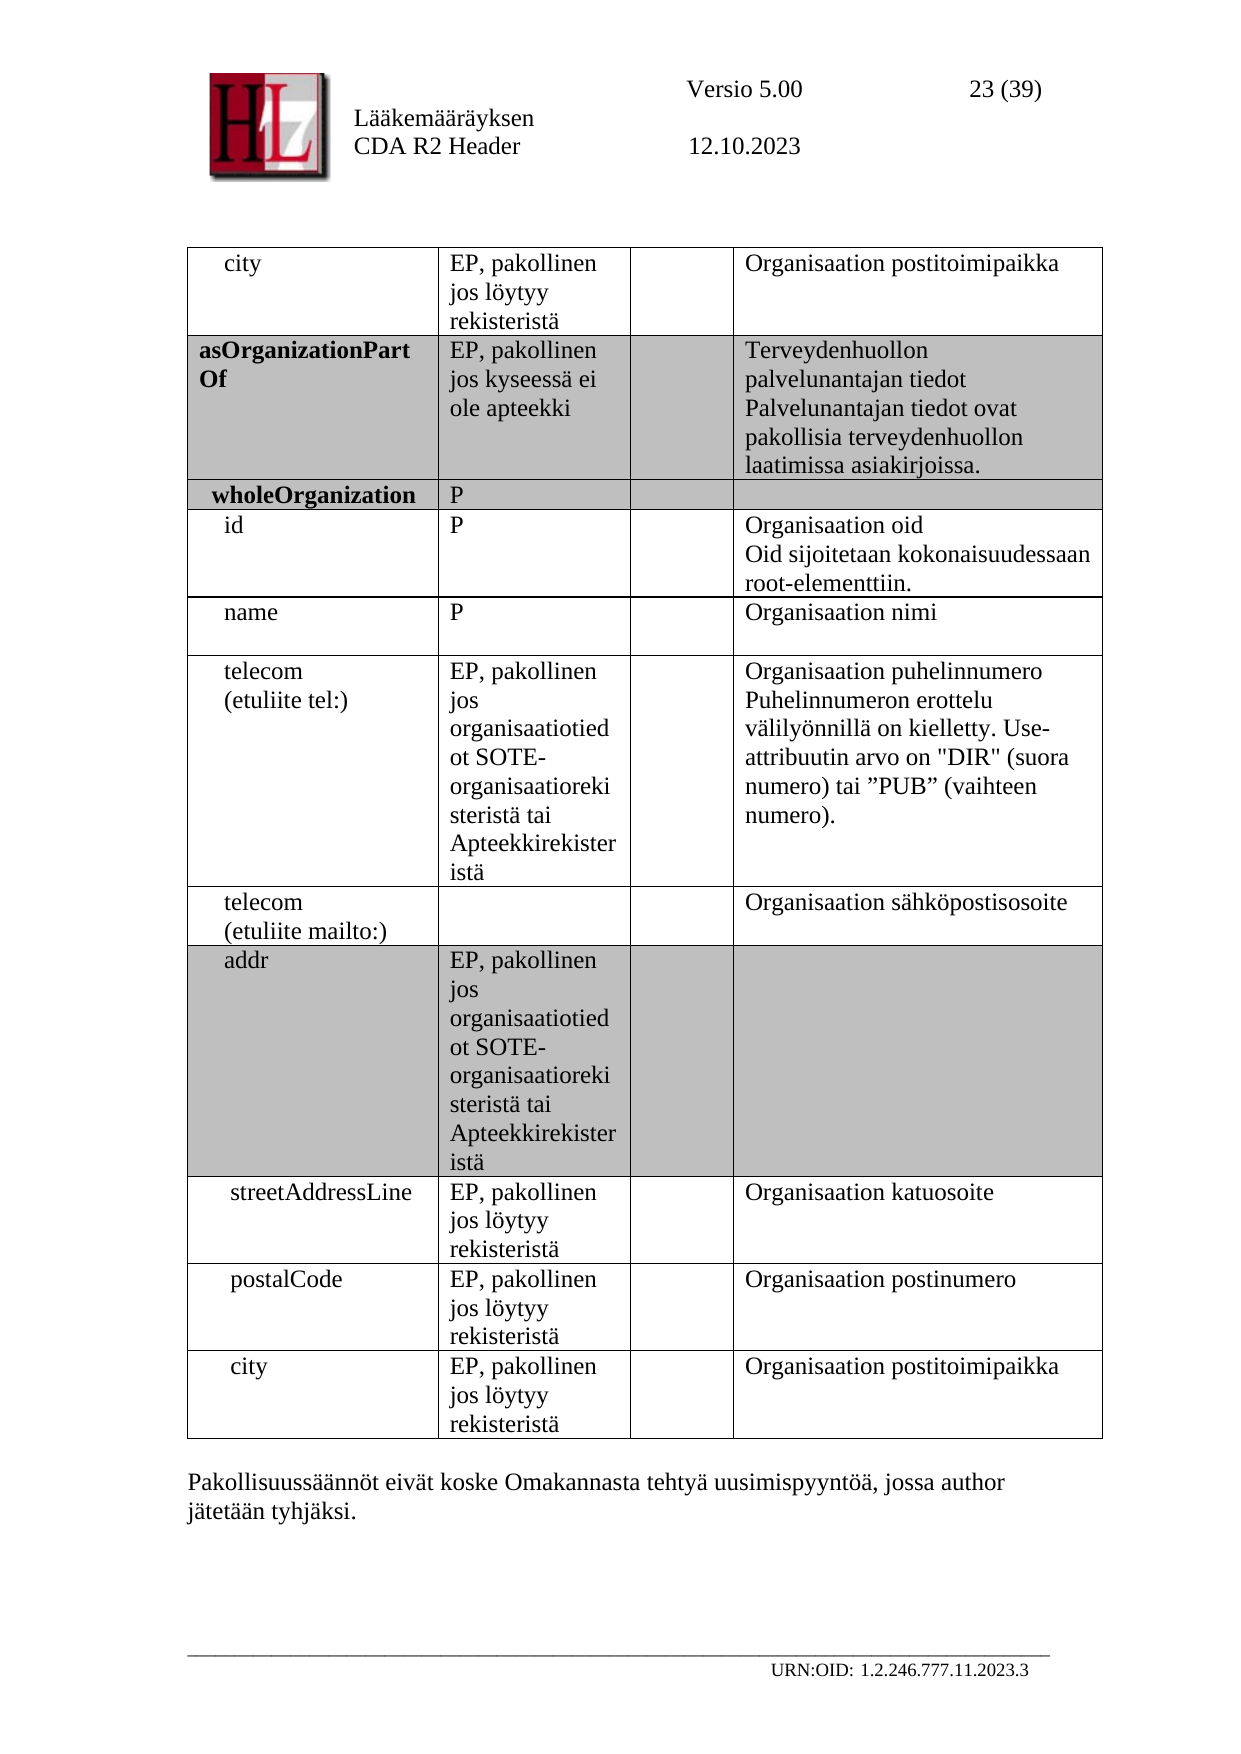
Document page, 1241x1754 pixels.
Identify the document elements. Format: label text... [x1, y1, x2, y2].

text Pakollisuussäännöt eivät koske Omakannasta tehtyä uusimispyyntöä, jossa author jätetään tyhjäksi. [187, 1467, 1053, 1525]
picture [209, 73, 332, 182]
table_cell P [439, 510, 630, 596]
table_cell EP, pakollinen jos organisaatiotiedot SOTE-organisaatiorekisteristä tai Apteekkirekisteristä [439, 946, 630, 1176]
table_cell EP, pakollinen jos organisaatiotiedot SOTE-organisaatiorekisteristä tai Apteekkirekisteristä [439, 656, 630, 886]
table_cell [439, 887, 630, 944]
table_cell [631, 1177, 733, 1263]
table_cell city [188, 248, 438, 334]
table_cell [631, 248, 733, 334]
table_cell [631, 887, 733, 944]
table_cell [631, 1264, 733, 1350]
table_cell EP, pakollinen jos löytyy rekisteristä [439, 1351, 630, 1437]
table_cell [734, 946, 1102, 1176]
table_cell city [188, 1351, 438, 1437]
table_cell streetAddressLine [188, 1177, 438, 1263]
table_cell name [188, 598, 438, 655]
table_cell Organisaation oid Oid sijoitetaan kokonaisuudessaan root-elementtiin. [734, 510, 1102, 596]
table_cell Organisaation sähköpostisosoite [734, 887, 1102, 944]
table_cell EP, pakollinen jos kyseessä ei ole apteekki [439, 336, 630, 479]
table_cell Organisaation postinumero [734, 1264, 1102, 1350]
table_cell P [439, 480, 630, 509]
table_cell addr [188, 946, 438, 1176]
table_cell id [188, 510, 438, 596]
table_cell [631, 598, 733, 655]
table_cell Organisaation nimi [734, 598, 1102, 655]
table_cell postalCode [188, 1264, 438, 1350]
table_cell Organisaation postitoimipaikka [734, 1351, 1102, 1437]
table_cell Organisaation puhelinnumero Puhelinnumeron erottelu välilyönnillä on kielletty. Use-attribuutin arvo on "DIR" (suora numero) tai ”PUB” (vaihteen numero). [734, 656, 1102, 886]
table_cell Terveydenhuollon palvelunantajan tiedot Palvelunantajan tiedot ovat pakollisia terveydenhuollon laatimissa asiakirjoissa. [734, 336, 1102, 479]
table_cell telecom (etuliite mailto:) [188, 887, 438, 944]
table_cell asOrganizationPartOf [188, 336, 438, 479]
table_cell telecom (etuliite tel:) [188, 656, 438, 886]
table_cell [631, 1351, 733, 1437]
table_cell wholeOrganization [188, 480, 438, 509]
table_cell [631, 656, 733, 886]
table_cell EP, pakollinen jos löytyy rekisteristä [439, 1177, 630, 1263]
table_cell Organisaation katuosoite [734, 1177, 1102, 1263]
table_cell [631, 946, 733, 1176]
table_cell [734, 480, 1102, 509]
table_cell EP, pakollinen jos löytyy rekisteristä [439, 248, 630, 334]
table_cell [631, 480, 733, 509]
table_cell [631, 336, 733, 479]
table_cell P [439, 598, 630, 655]
table_cell [631, 510, 733, 596]
table_cell EP, pakollinen jos löytyy rekisteristä [439, 1264, 630, 1350]
table_cell Organisaation postitoimipaikka [734, 248, 1102, 334]
